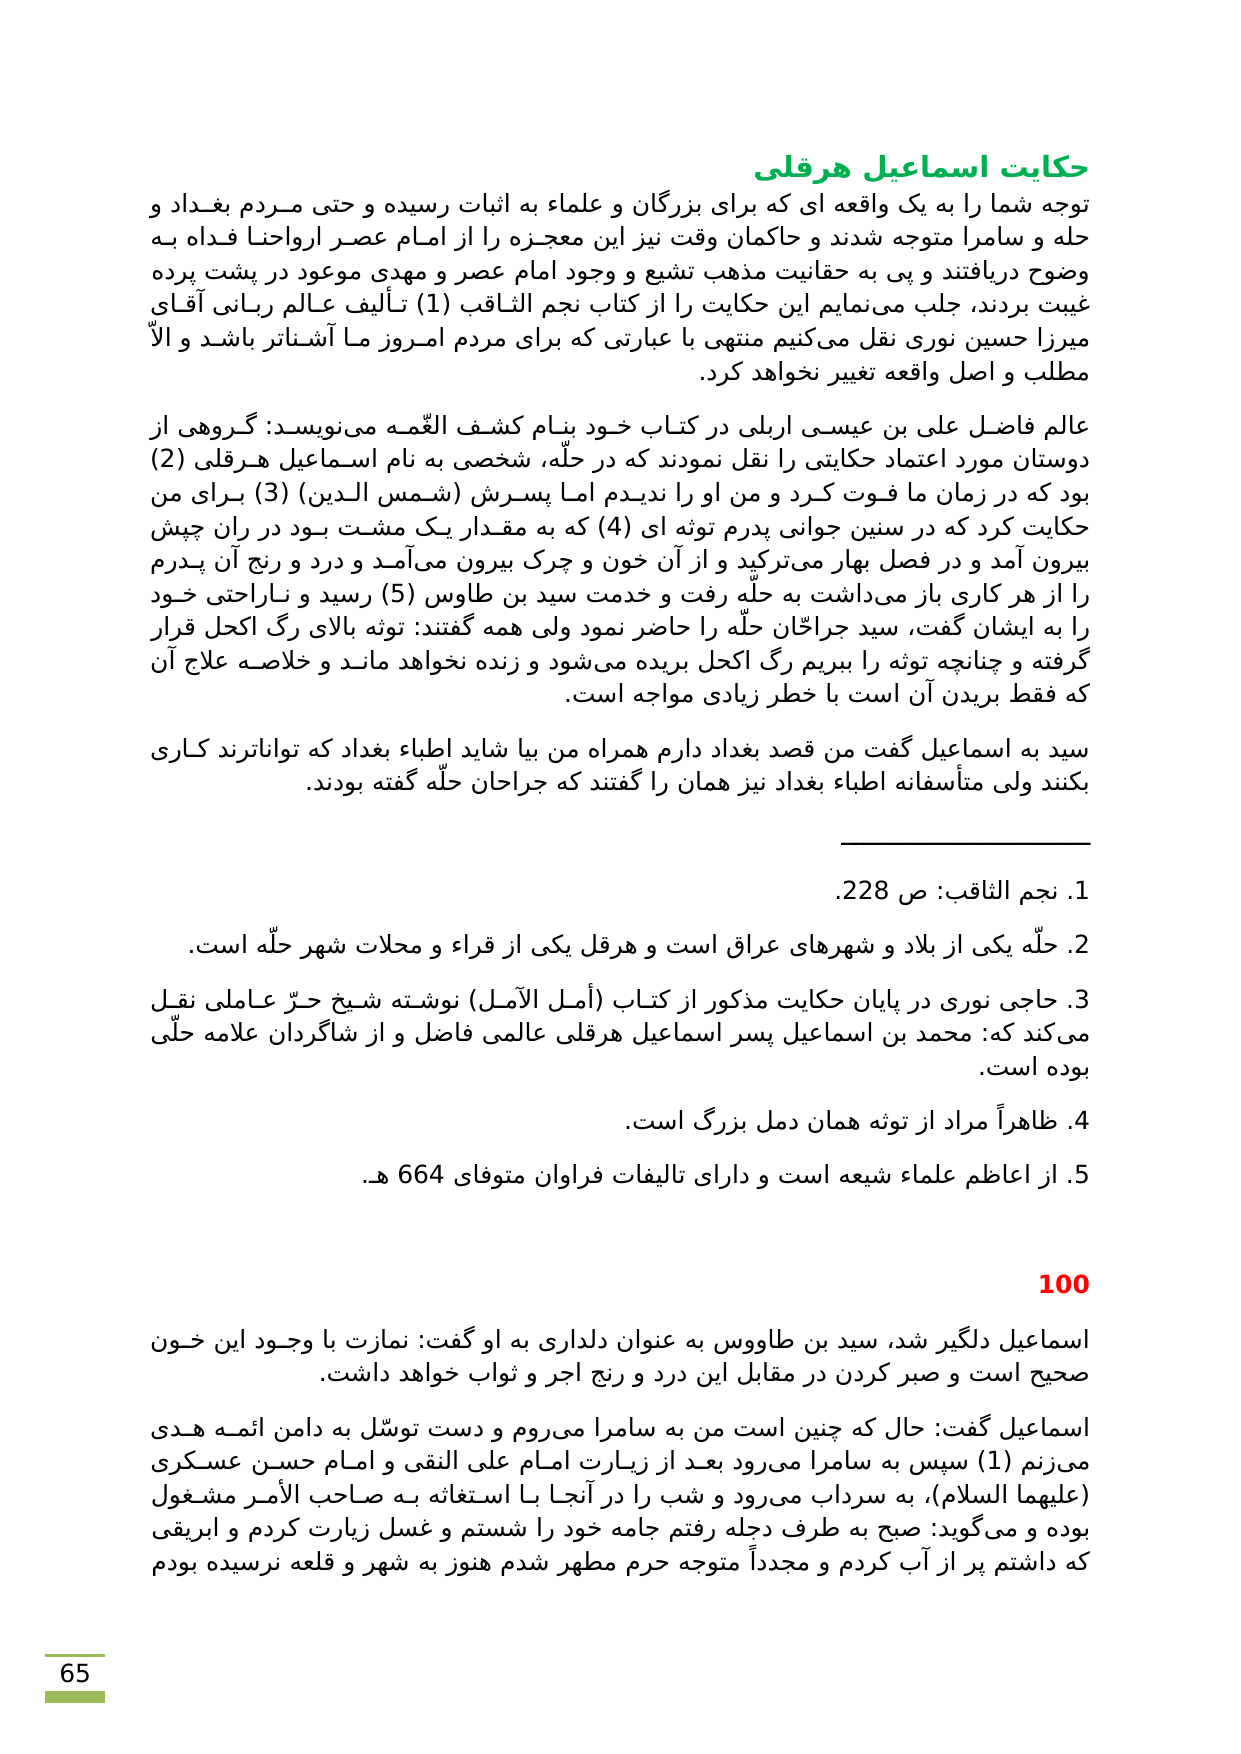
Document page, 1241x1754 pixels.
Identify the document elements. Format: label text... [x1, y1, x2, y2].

text توجه شما را به یک واقعه ای که برای بزرگان و علماء به اثبات رسیده و حتی مردم بغداد و حله و سامرا متوجه شدند و حاکمان وقت نیز این معجزه را از امام عصر ارواحنا فداه به وضوح دریافتند و پی به حقانیت مذهب تشیع و وجود امام عصر و مهدی موعود در پشت پرده غیبت بردند، جلب می‌نمایم این حکایت را از کتاب نجم الثاقب (1) تألیف عالم ربانی آقای میرزا حسین نوری نقل می‌کنیم منتهی با عبارتی که برای مردم امروز ما آشناتر باشد و الاّ مطلب و اصل واقعه تغییر نخواهد کرد. [150, 189, 1090, 386]
text 4. ظاهراً مراد از توثه همان دمل بزرگ است. [150, 1106, 1090, 1135]
text عالم فاضل علی بن عیسی اربلی در کتاب خود بنام کشف الغّمه می‌نویسد: گروهی از دوستان مورد اعتماد حکایتی را نقل نمودند که در حلّه، شخصی به نام اسماعیل هرقلی (2) بود که در زمان ما فوت کرد و من او را ندیدم اما پسرش (شمس الدین) (3) برای من حکایت کرد که در سنین جوانی پدرم توثه ای (4) که به مقدار یک مشت بود در ران چپش بیرون آمد و در فصل بهار می‌ترکید و از آن خون و چرک بیرون می‌آمد و درد و رنج آن پدرم را از هر کاری باز می‌داشت به حلّه رفت و خدمت سید بن طاوس (5) رسید و ناراحتی خود را به ایشان گفت، سید جراحّان حلّه را حاضر نمود ولی همه گفتند: توثه بالای رگ اکحل قرار گرفته و چنانچه توثه را ببریم رگ اکحل بریده می‌شود و زنده نخواهد ماند و خلاصه علاج آن که فقط بریدن آن است با خطر زیادی مواجه است. [150, 411, 1090, 708]
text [150, 1413, 1090, 1576]
text 2. حلّه یکی از بلاد و شهرهای عراق است و هرقل یکی از قراء و محلات شهر حلّه است. [150, 930, 1090, 959]
text 3. حاجی نوری در پایان حکایت مذکور از کتاب (أمل الآمل) نوشته شیخ حرّ عاملی نقل می‌کند که: محمد بن اسماعیل پسر اسماعیل هرقلی عالمی فاضل و از شاگردان علامه حلّی بوده است. [150, 985, 1090, 1081]
subtitle حکایت اسماعیل هرقلی [150, 150, 1090, 184]
text 5. از اعاظم علماء شیعه است و دارای تالیفات فراوان متوفای 664 هـ. [150, 1161, 1090, 1190]
text 1. نجم الثاقب: ص 228. [150, 876, 1090, 905]
text 100 [150, 1271, 1090, 1300]
text اسماعیل دلگیر شد، سید بن طاووس به عنوان دلداری به او گفت: نمازت با وجود این خون صحیح است و صبر کردن در مقابل این درد و رنج اجر و ثواب خواهد داشت. [150, 1325, 1090, 1388]
text سید به اسماعیل گفت من قصد بغداد دارم همراه من بیا شاید اطباء بغداد که تواناترند کاری بکنند ولی متأسفانه اطباء بغداد نیز همان را گفتند که جراحان حلّه گفته بودند. [150, 734, 1090, 796]
text ــــــــــــــــــــــــــــــــــ [150, 822, 1090, 851]
